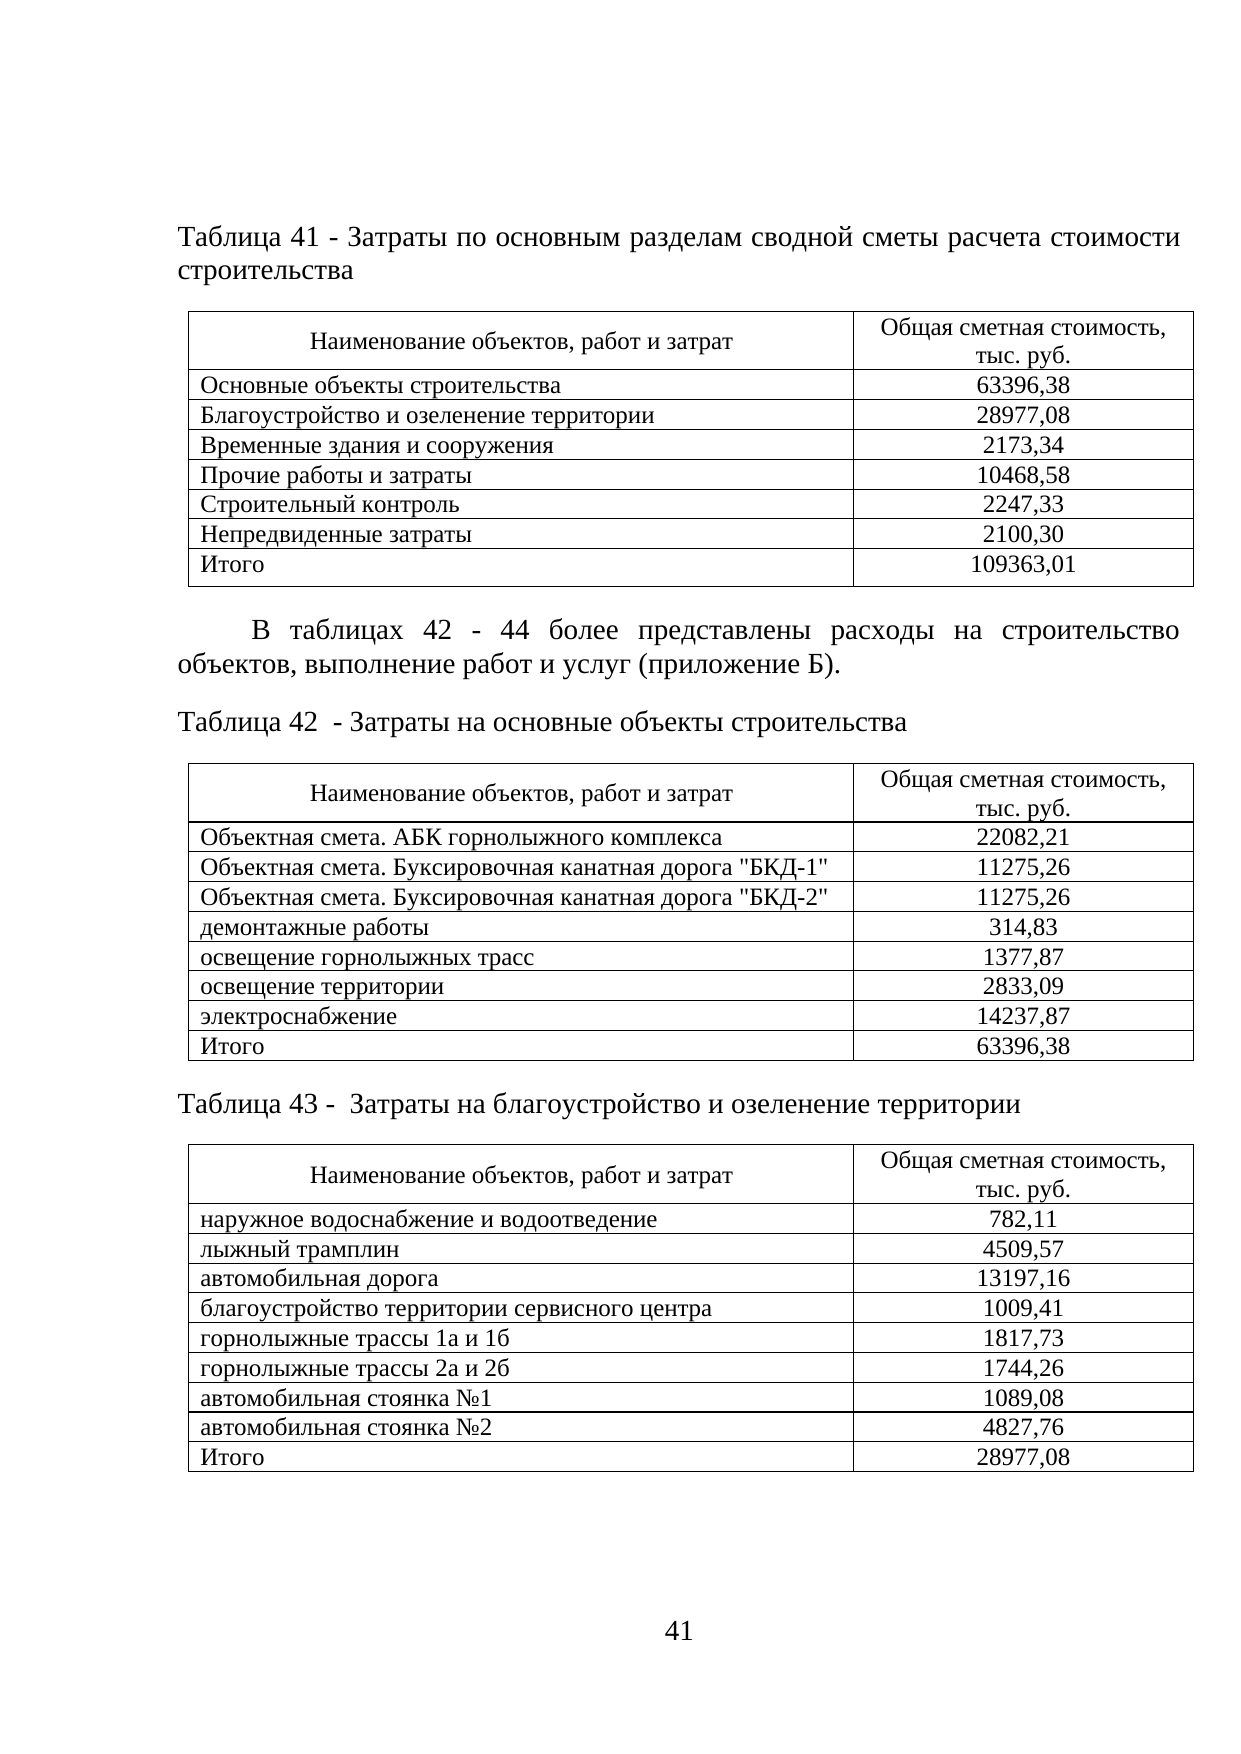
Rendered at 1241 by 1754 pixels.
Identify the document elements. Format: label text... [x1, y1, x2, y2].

text В таблицах 42 - 44 более представлены расходы на строительство объектов, выполнение работ и услуг (приложение Б). [177, 612, 1181, 679]
table_cell освещение горнолыжных трасс [189, 942, 853, 970]
table_cell Прочие работы и затраты [189, 460, 853, 488]
table_cell 1817,73 [854, 1323, 1193, 1352]
table_cell [854, 578, 1193, 586]
table_cell 22082,21 [854, 823, 1193, 851]
text Таблица 42 - Затраты на основные объекты строительства [177, 704, 1181, 738]
table_header Наименование объектов, работ и затрат [189, 764, 853, 821]
table_cell 4827,76 [854, 1413, 1193, 1441]
table_cell 1089,08 [854, 1383, 1193, 1411]
table_cell 2100,30 [854, 519, 1193, 548]
text Таблица 43 - Затраты на благоустройство и озеленение территории [177, 1086, 1181, 1119]
table_header Общая сметная стоимость, тыс. руб. [854, 312, 1193, 369]
table_cell 14237,87 [854, 1001, 1193, 1030]
table_cell 109363,01 [854, 549, 1193, 578]
table_cell 11275,26 [854, 852, 1193, 881]
table_cell Объектная смета. Буксировочная канатная дорога "БКД-1" [189, 852, 853, 881]
table_cell 1009,41 [854, 1293, 1193, 1322]
table_cell 28977,08 [854, 400, 1193, 429]
table_cell 2247,33 [854, 490, 1193, 518]
table_cell автомобильная стоянка №1 [189, 1383, 853, 1411]
table_header Наименование объектов, работ и затрат [189, 312, 853, 369]
table_cell Благоустройство и озеленение территории [189, 400, 853, 429]
table_cell автомобильная дорога [189, 1264, 853, 1292]
table_cell 2173,34 [854, 430, 1193, 459]
table_cell 63396,38 [854, 370, 1193, 399]
table_cell 2833,09 [854, 971, 1193, 1000]
table_cell Временные здания и сооружения [189, 430, 853, 459]
table_cell Итого [189, 549, 853, 578]
table_cell 4509,57 [854, 1234, 1193, 1262]
table_cell Строительный контроль [189, 490, 853, 518]
table_cell [189, 578, 853, 586]
table_header Общая сметная стоимость, тыс. руб. [854, 1145, 1193, 1203]
table_cell горнолыжные трассы 2а и 2б [189, 1353, 853, 1382]
table_cell 782,11 [854, 1204, 1193, 1233]
table_cell Основные объекты строительства [189, 370, 853, 399]
table_cell Итого [189, 1442, 853, 1471]
table_cell освещение территории [189, 971, 853, 1000]
table_cell Итого [189, 1031, 853, 1060]
table_cell наружное водоснабжение и водоотведение [189, 1204, 853, 1233]
table_header Наименование объектов, работ и затрат [189, 1145, 853, 1203]
table_cell 10468,58 [854, 460, 1193, 488]
table_cell 1377,87 [854, 942, 1193, 970]
table_cell благоустройство территории сервисного центра [189, 1293, 853, 1322]
table_cell 314,83 [854, 912, 1193, 941]
table_cell демонтажные работы [189, 912, 853, 941]
table_cell 63396,38 [854, 1031, 1193, 1060]
table_cell Объектная смета. Буксировочная канатная дорога "БКД-2" [189, 882, 853, 911]
table_header Общая сметная стоимость, тыс. руб. [854, 764, 1193, 821]
table_cell Объектная смета. АБК горнолыжного комплекса [189, 823, 853, 851]
table_cell 28977,08 [854, 1442, 1193, 1471]
text Таблица 41 - Затраты по основным разделам сводной сметы расчета стоимости строительства [177, 219, 1181, 286]
table_cell горнолыжные трассы 1а и 1б [189, 1323, 853, 1352]
table_cell 13197,16 [854, 1264, 1193, 1292]
table_cell электроснабжение [189, 1001, 853, 1030]
table_cell 1744,26 [854, 1353, 1193, 1382]
table_cell 11275,26 [854, 882, 1193, 911]
table_cell автомобильная стоянка №2 [189, 1413, 853, 1441]
table_cell лыжный трамплин [189, 1234, 853, 1262]
table_cell Непредвиденные затраты [189, 519, 853, 548]
